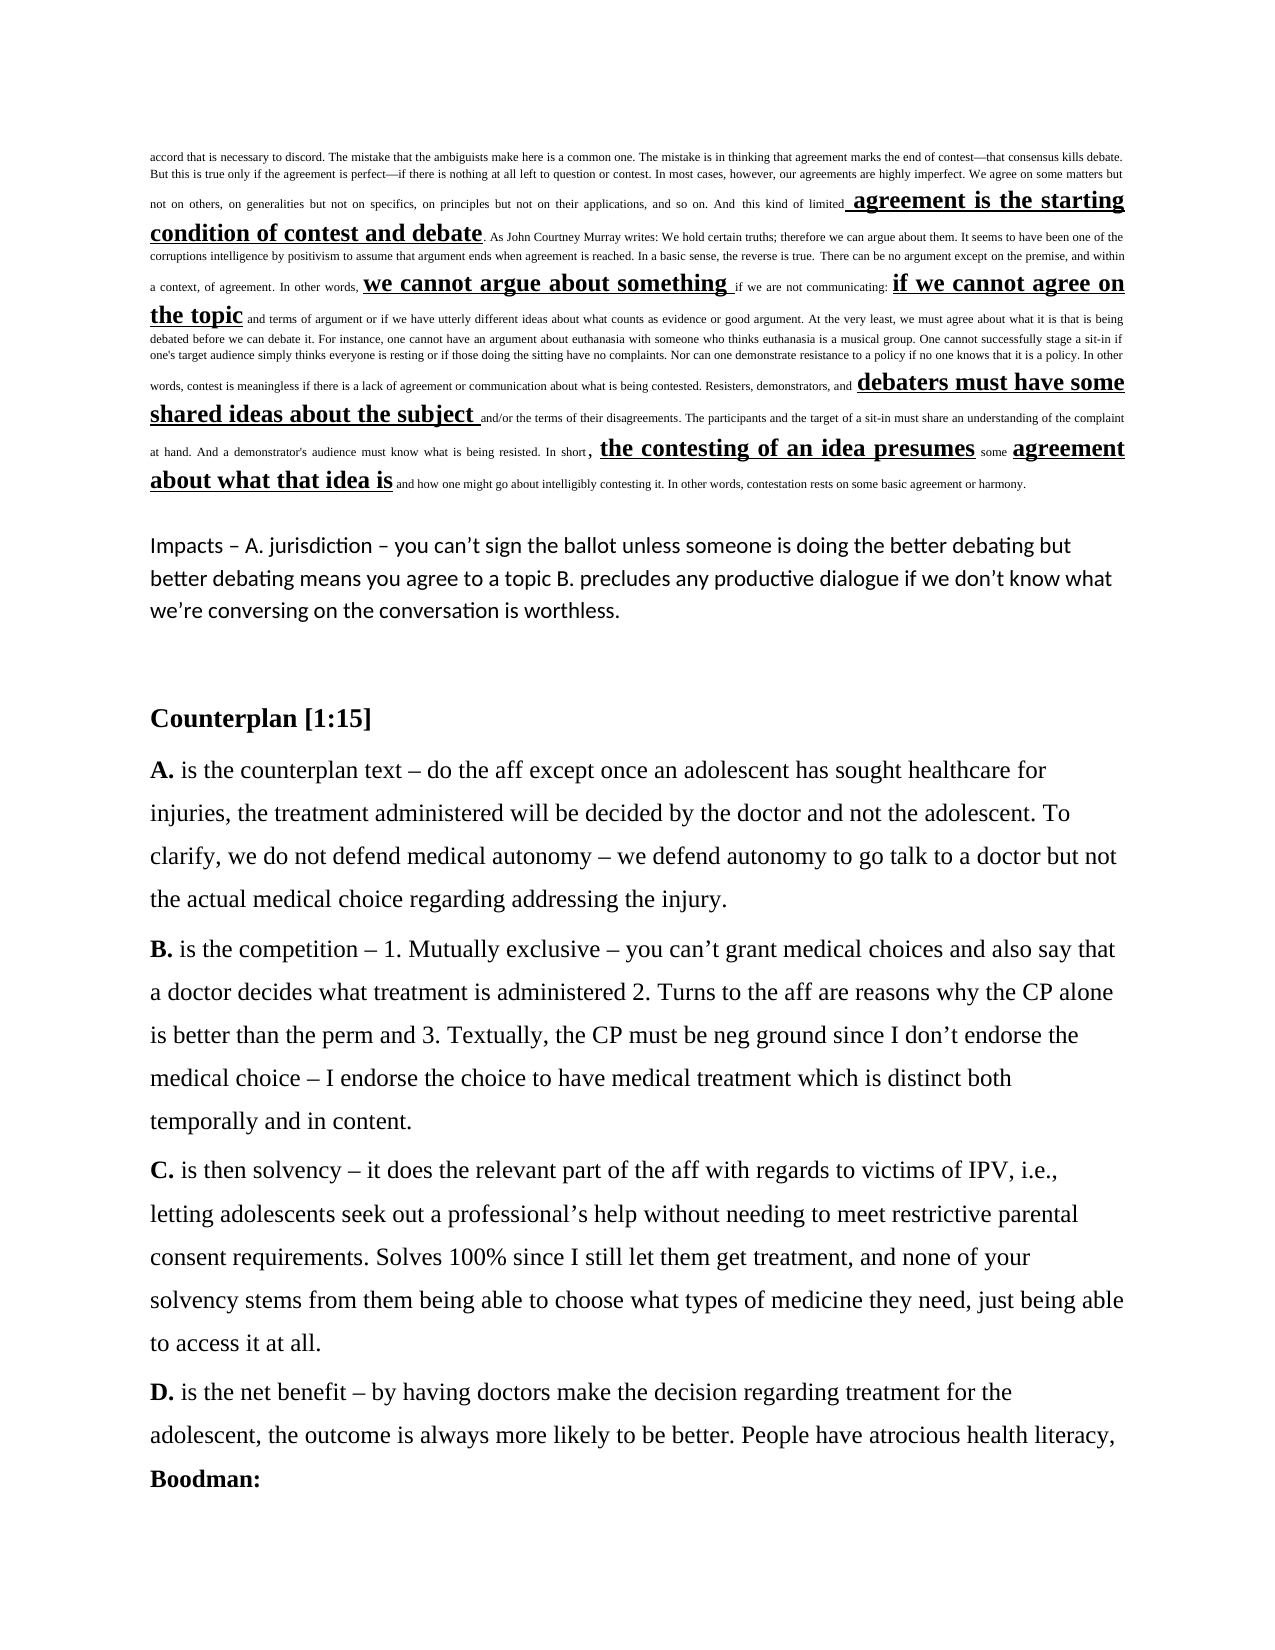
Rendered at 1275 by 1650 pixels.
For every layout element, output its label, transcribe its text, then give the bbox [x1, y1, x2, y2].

text Impacts – A. jurisdiction – you can’t sign the ballot unless someone is doing the better debating but better debating means you agree to a topic B. precludes any productive dialogue if we don’t know what we’re conversing on the conversation is worthless. [150, 532, 1125, 624]
text B. is the competition – 1. Mutually exclusive – you can’t grant medical choices and also say that a doctor decides what treatment is administered 2. Turns to the aff are reasons why the CP alone is better than the perm and 3. Textually, the CP must be neg ground since I don’t endorse the medical choice – I endorse the choice to have medical treatment which is distinct both temporally and in content. [150, 934, 1125, 1135]
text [150, 150, 1125, 494]
text D. is the net benefit – by having doctors make the decision regarding treatment for the adolescent, the outcome is always more likely to be better. People have atrocious health literacy, Boodman: [150, 1377, 1125, 1492]
text C. is then solvency – it does the relevant part of the aff with regards to victims of IPV, i.e., letting adolescents seek out a professional’s help without needing to meet restrictive parental consent requirements. Solves 100% since I still let them get treatment, and none of your solvency stems from them being able to choose what types of medicine they need, just being able to access it at all. [150, 1156, 1125, 1357]
subtitle Counterplan [1:15] [150, 702, 1125, 733]
text A. is the counterplan text – do the aff except once an adolescent has sought healthcare for injuries, the treatment administered will be decided by the doctor and not the adolescent. To clarify, we do not defend medical autonomy – we defend autonomy to go talk to a doctor but not the actual medical choice regarding addressing the injury. [150, 755, 1125, 913]
